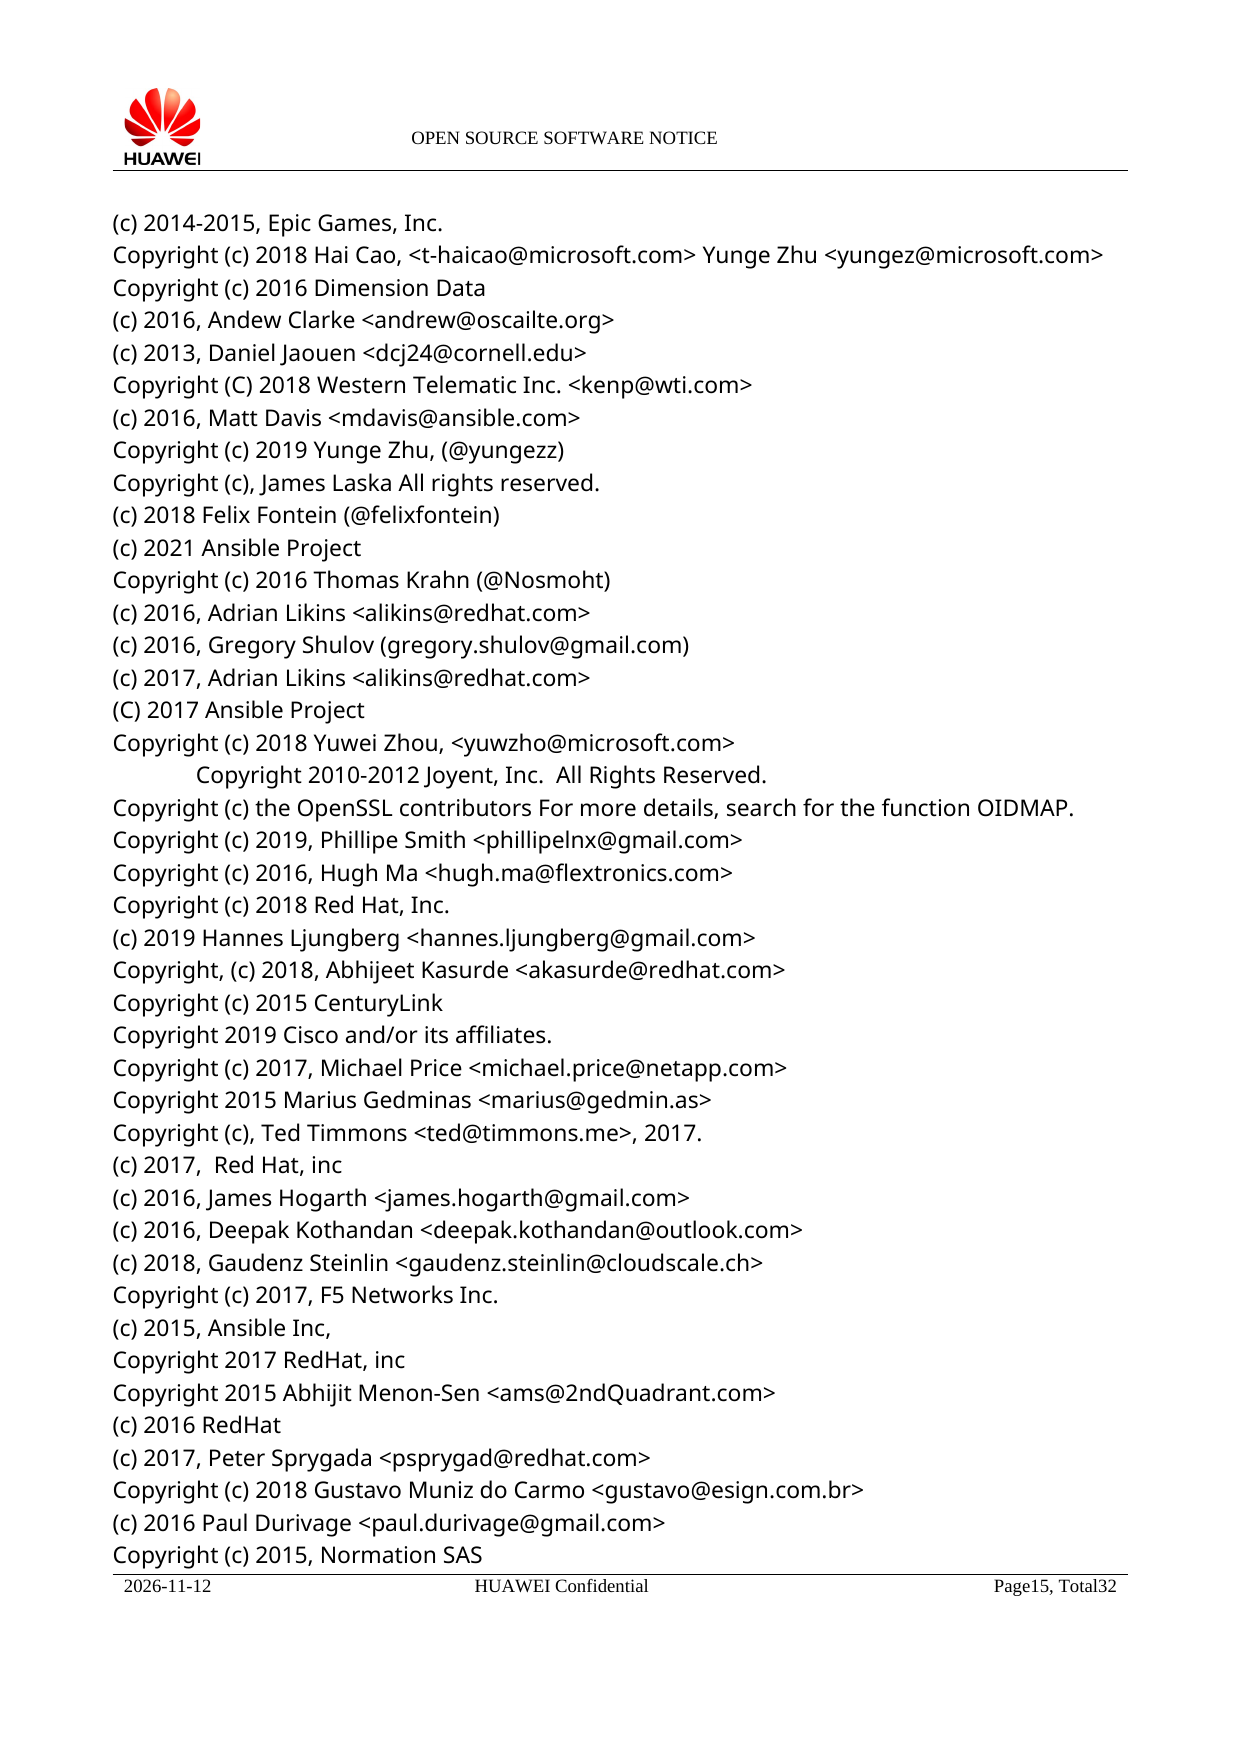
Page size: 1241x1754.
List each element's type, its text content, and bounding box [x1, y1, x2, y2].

picture [124, 88, 201, 165]
